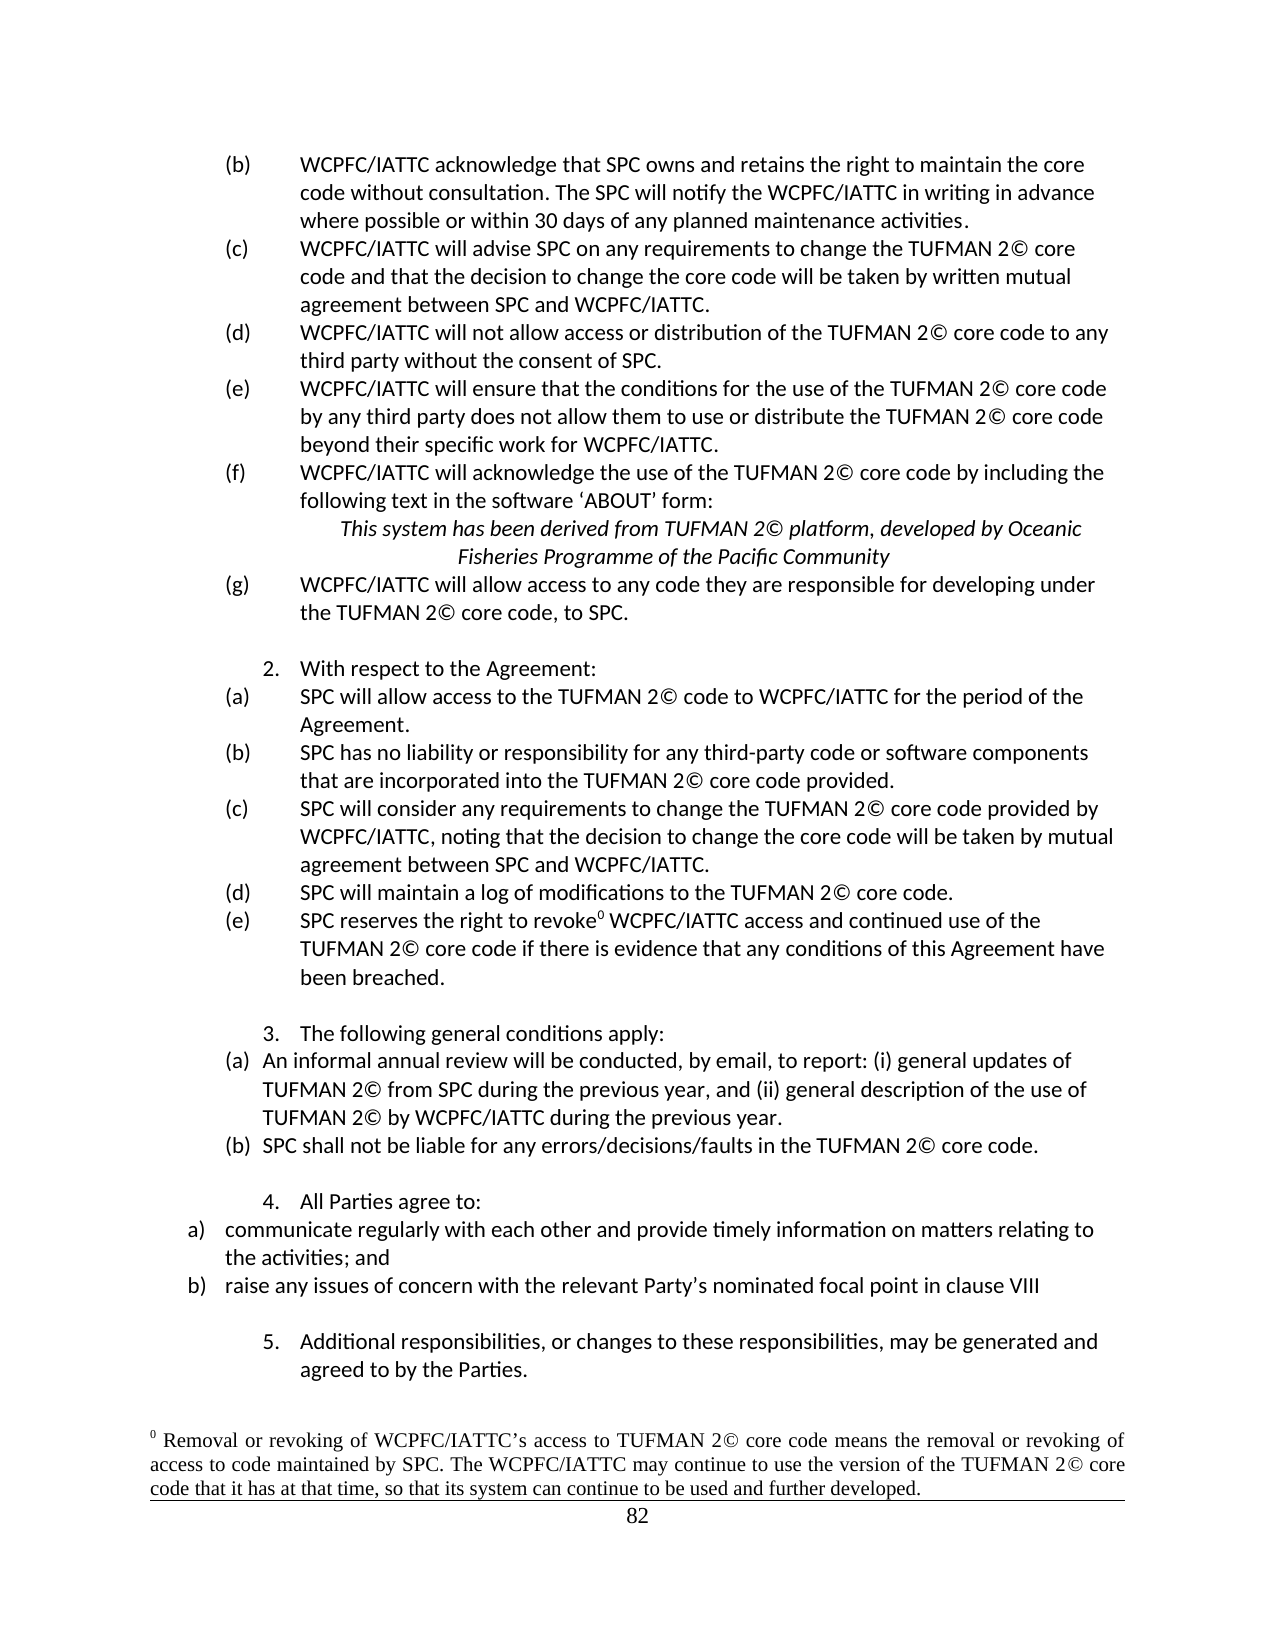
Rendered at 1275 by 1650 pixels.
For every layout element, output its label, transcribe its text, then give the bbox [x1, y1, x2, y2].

list All Parties agree to: [262, 1187, 1125, 1215]
text This system has been derived from TUFMAN 2© platform, developed by Oceanic Fisheries Programme of the Pacific Community [225, 514, 1125, 570]
list WCPFC/IATTC will not allow access or distribution of the TUFMAN 2© core code to any third party without the consent of SPC. [225, 318, 1125, 374]
list communicate regularly with each other and provide timely information on matters relating to the activities; and [187, 1215, 1125, 1271]
list WCPFC/IATTC acknowledge that SPC owns and retains the right to maintain the core code without consultation. The SPC will notify the WCPFC/IATTC in writing in advance where possible or within 30 days of any planned maintenance activities. [225, 150, 1125, 234]
list SPC reserves the right to revoke WCPFC/IATTC access and continued use of the TUFMAN 2© core code if there is evidence that any conditions of this Agreement have been breached. [225, 907, 1125, 991]
list SPC shall not be liable for any errors/decisions/faults in the TUFMAN 2© core code. [225, 1131, 1125, 1159]
list Additional responsibilities, or changes to these responsibilities, may be generated and agreed to by the Parties. [262, 1327, 1125, 1383]
list WCPFC/IATTC will allow access to any code they are responsible for developing under the TUFMAN 2© core code, to SPC. [225, 570, 1125, 626]
list With respect to the Agreement: [262, 654, 1125, 682]
list The following general conditions apply: [262, 1019, 1125, 1047]
list SPC has no liability or responsibility for any third-party code or software components that are incorporated into the TUFMAN 2© core code provided. [225, 738, 1125, 794]
list SPC will maintain a log of modifications to the TUFMAN 2© core code. [225, 878, 1125, 907]
list WCPFC/IATTC will advise SPC on any requirements to change the TUFMAN 2© core code and that the decision to change the core code will be taken by written mutual agreement between SPC and WCPFC/IATTC. [225, 234, 1125, 318]
list An informal annual review will be conducted, by email, to report: (i) general updates of TUFMAN 2© from SPC during the previous year, and (ii) general description of the use of TUFMAN 2© by WCPFC/IATTC during the previous year. [225, 1047, 1125, 1131]
list SPC will allow access to the TUFMAN 2© code to WCPFC/IATTC for the period of the Agreement. [225, 682, 1125, 738]
list raise any issues of concern with the relevant Party’s nominated focal point in clause VIII [187, 1271, 1125, 1299]
list WCPFC/IATTC will acknowledge the use of the TUFMAN 2© core code by including the following text in the software ‘ABOUT’ form: [225, 458, 1125, 514]
list SPC will consider any requirements to change the TUFMAN 2© core code provided by WCPFC/IATTC, noting that the decision to change the core code will be taken by mutual agreement between SPC and WCPFC/IATTC. [225, 794, 1125, 878]
list WCPFC/IATTC will ensure that the conditions for the use of the TUFMAN 2© core code by any third party does not allow them to use or distribute the TUFMAN 2© core code beyond their specific work for WCPFC/IATTC. [225, 374, 1125, 458]
